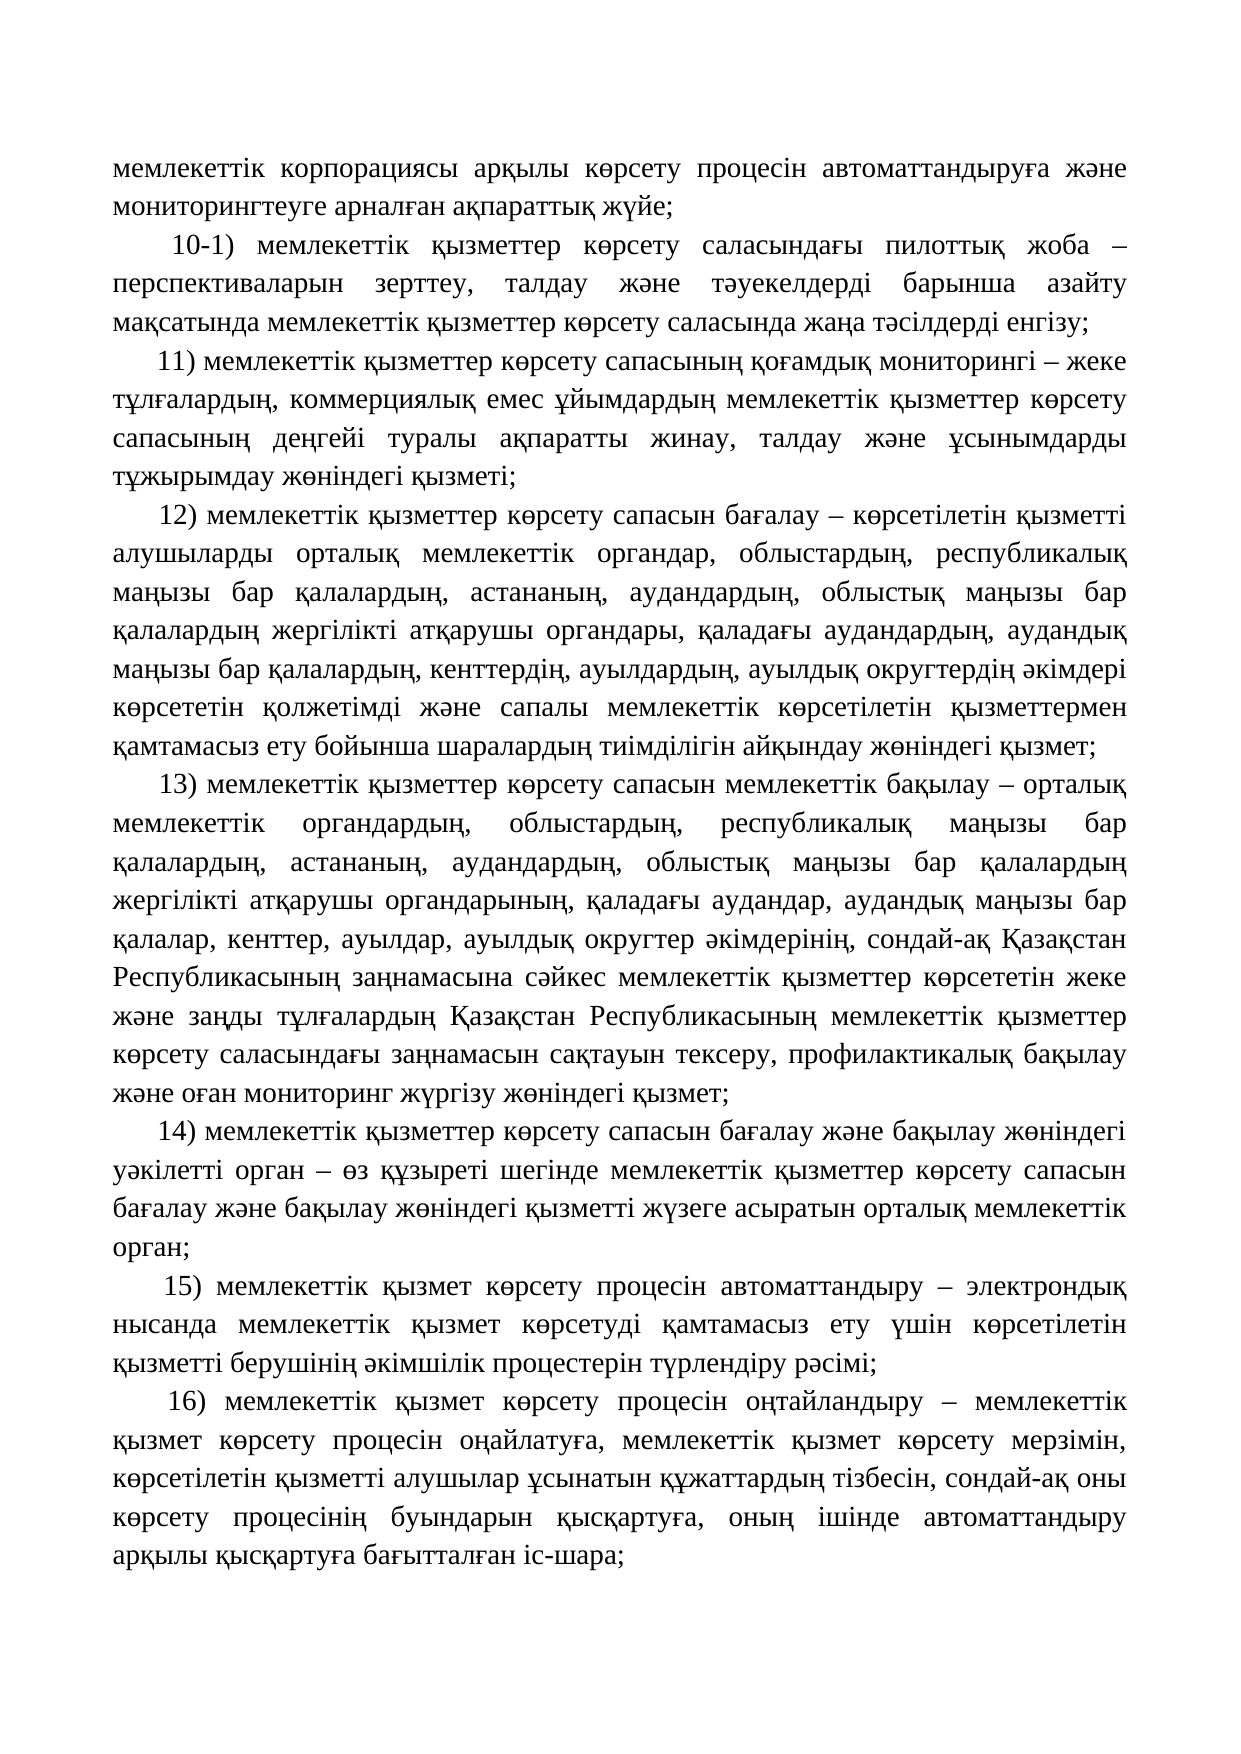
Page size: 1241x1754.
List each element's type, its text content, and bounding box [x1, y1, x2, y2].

text 15) мемлекеттік қызмет көрсету процесін автоматтандыру – электрондық нысанда мемлекеттік қызмет көрсетуді қамтамасыз ету үшін көрсетілетін қызметті берушінің әкімшілік процестерін түрлендіру рәсімі; [112, 1268, 1128, 1378]
text 11) мемлекеттік қызметтер көрсету сапасының қоғамдық мониторингі – жеке тұлғалардың, коммерциялық емес ұйымдардың мемлекеттік қызметтер көрсету сапасының деңгейі туралы ақпаратты жинау, талдау және ұсынымдарды тұжырымдау жөніндегі қызметі; [112, 343, 1128, 492]
text 10-1) мемлекеттік қызметтер көрсету саласындағы пилоттық жоба – перспективаларын зерттеу, талдау және тәуекелдерді барынша азайту мақсатында мемлекеттік қызметтер көрсету саласында жаңа тәсілдерді енгізу; [112, 227, 1128, 338]
text 16) мемлекеттік қызмет көрсету процесін оңтайландыру – мемлекеттік қызмет көрсету процесін оңайлатуға, мемлекеттік қызмет көрсету мерзімін, көрсетілетін қызметті алушылар ұсынатын құжаттардың тізбесін, сондай-ақ оны көрсету процесінің буындарын қысқартуға, оның ішінде автоматтандыру арқылы қысқартуға бағытталған іс-шара; [112, 1383, 1128, 1571]
text 12) мемлекеттік қызметтер көрсету сапасын бағалау – көрсетілетін қызметті алушыларды орталық мемлекеттік органдар, облыстардың, республикалық маңызы бар қалалардың, астананың, аудандардың, облыстық маңызы бар қалалардың жергілікті атқарушы органдары, қаладағы аудандардың, аудандық маңызы бар қалалардың, кенттердің, ауылдардың, ауылдық округтердің әкімдері көрсететін қолжетімді және сапалы мемлекеттік көрсетілетін қызметтермен қамтамасыз ету бойынша шаралардың тиімділігін айқындау жөніндегі қызмет; [112, 497, 1128, 762]
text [112, 150, 1128, 222]
text 13) мемлекеттік қызметтер көрсету сапасын мемлекеттік бақылау – орталық мемлекеттік органдардың, облыстардың, республикалық маңызы бар қалалардың, астананың, аудандардың, облыстық маңызы бар қалалардың жергілікті атқарушы органдарының, қаладағы аудандар, аудандық маңызы бар қалалар, кенттер, ауылдар, ауылдық округтер әкімдерінің, сондай-ақ Қазақстан Республикасының заңнамасына сәйкес мемлекеттік қызметтер көрсететін жеке және заңды тұлғалардың Қазақстан Республикасының мемлекеттік қызметтер көрсету саласындағы заңнамасын сақтауын тексеру, профилактикалық бақылау және оған мониторинг жүргізу жөніндегі қызмет; [112, 767, 1128, 1108]
text 14) мемлекеттік қызметтер көрсету сапасын бағалау және бақылау жөніндегі уәкілетті орган – өз құзыреті шегінде мемлекеттік қызметтер көрсету сапасын бағалау және бақылау жөніндегі қызметті жүзеге асыратын орталық мемлекеттік орган; [112, 1113, 1128, 1263]
